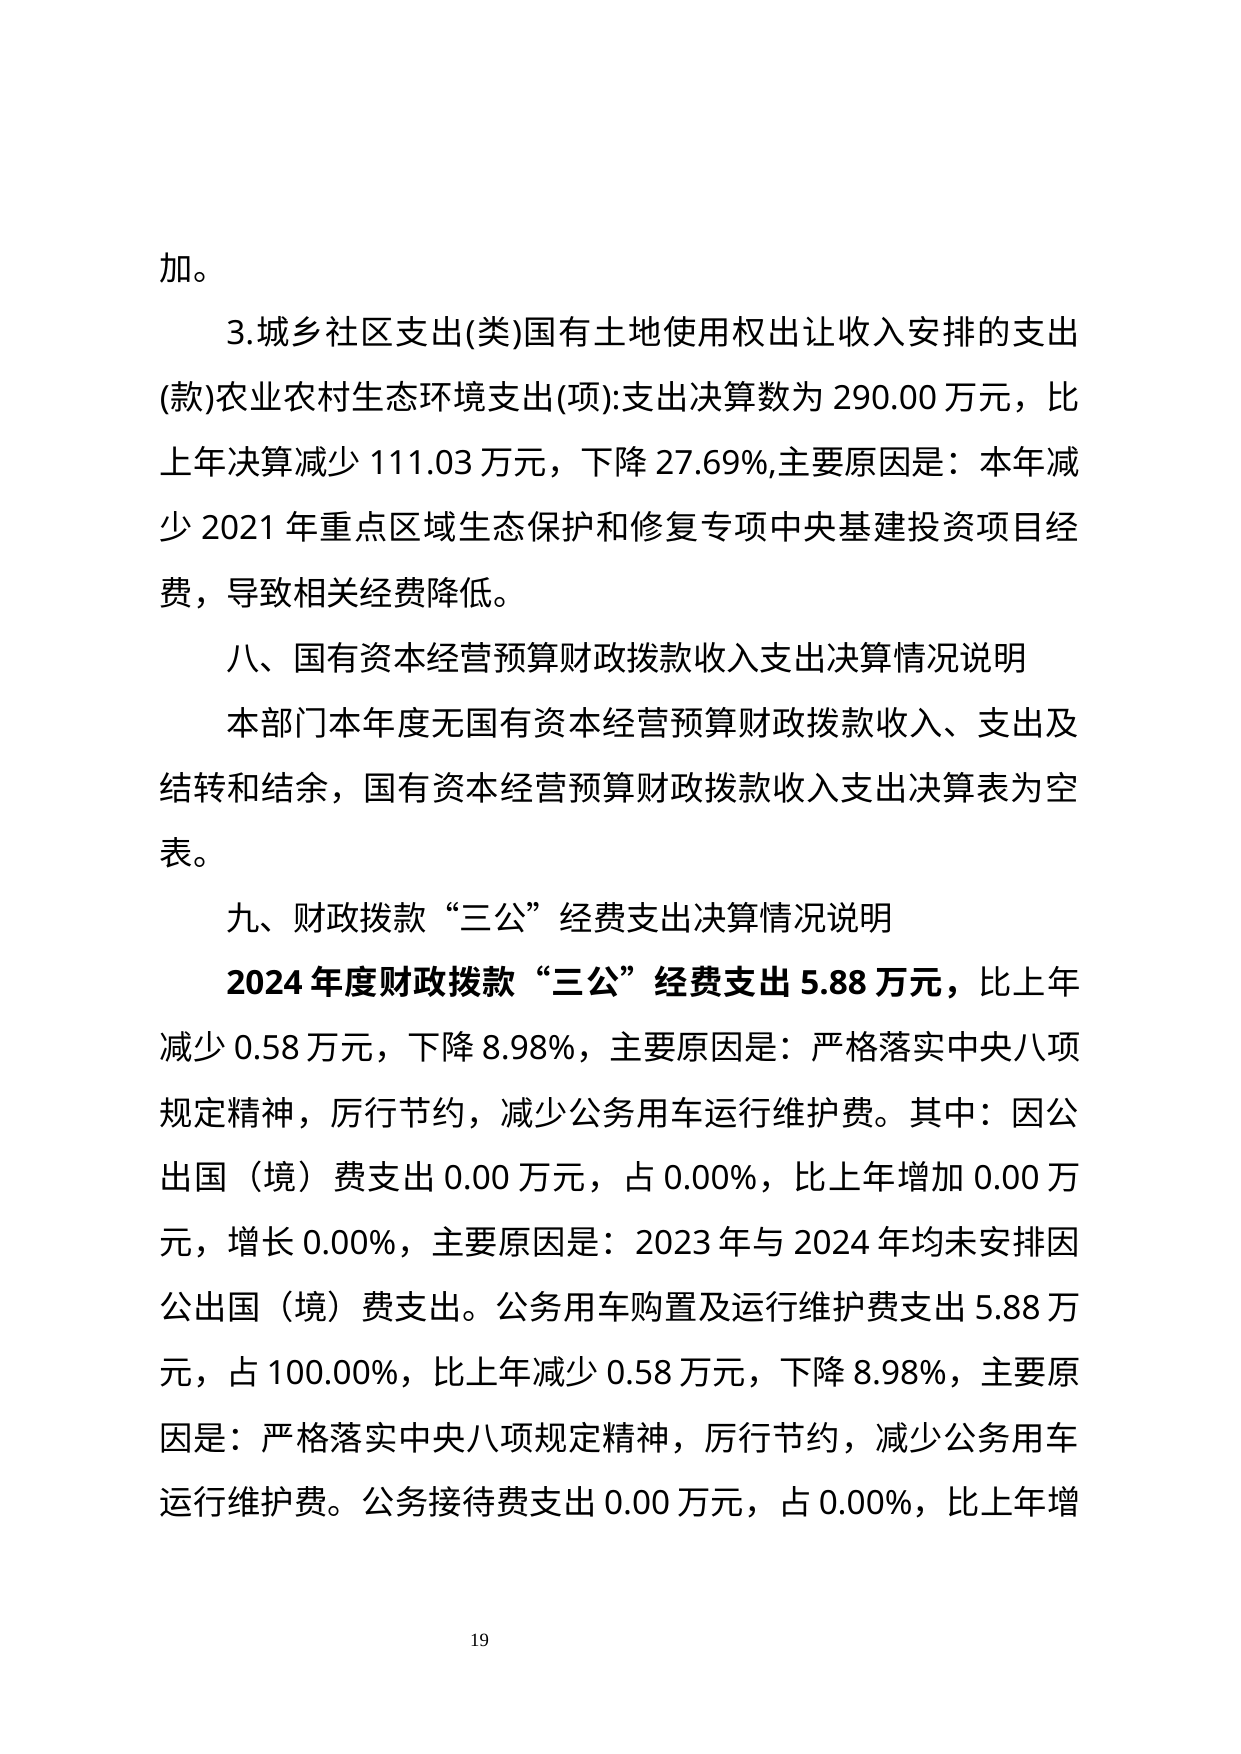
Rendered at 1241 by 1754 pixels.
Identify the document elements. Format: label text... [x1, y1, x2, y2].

text 九、财政拨款“三公”经费支出决算情况说明 [159, 883, 1081, 948]
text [159, 948, 1081, 1533]
text 3.城乡社区支出(类)国有土地使用权出让收入安排的支出(款)农业农村生态环境支出(项):支出决算数为290.00万元，比上年决算减少111.03万元，下降27.69%,主要原因是：本年减少2021年重点区域生态保护和修复专项中央基建投资项目经费，导致相关经费降低。 [159, 298, 1081, 623]
text 八、国有资本经营预算财政拨款收入支出决算情况说明 [159, 623, 1081, 688]
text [159, 233, 1081, 298]
text 本部门本年度无国有资本经营预算财政拨款收入、支出及结转和结余，国有资本经营预算财政拨款收入支出决算表为空表。 [159, 688, 1081, 883]
